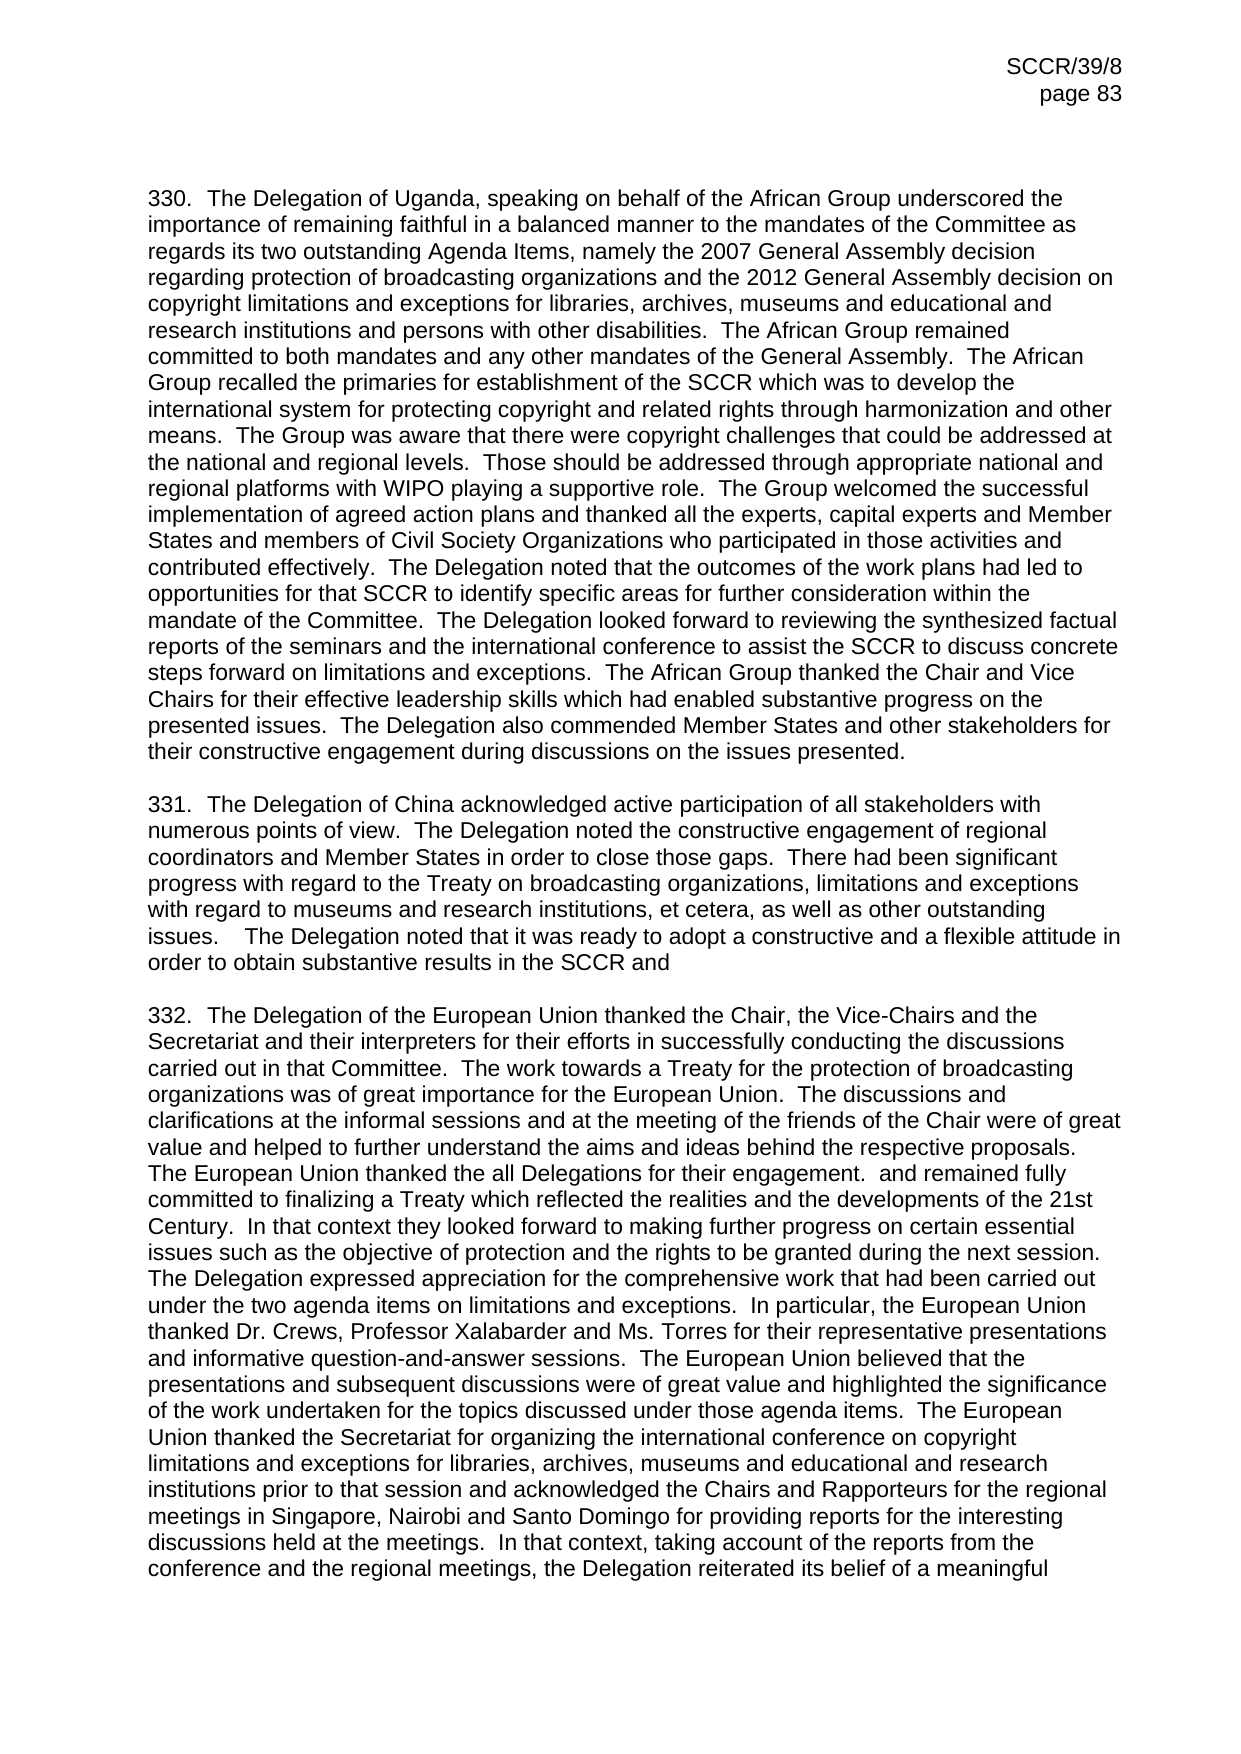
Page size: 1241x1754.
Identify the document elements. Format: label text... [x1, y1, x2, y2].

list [148, 1002, 1122, 1582]
list The Delegation of Uganda, speaking on behalf of the African Group underscored the importance of remaining faithful in a balanced manner to the mandates of the Committee as regards its two outstanding Agenda Items, namely the 2007 General Assembly decision regarding protection of broadcasting organizations and the 2012 General Assembly decision on copyright limitations and exceptions for libraries, archives, museums and educational and research institutions and persons with other disabilities. The African Group remained committed to both mandates and any other mandates of the General Assembly. The African Group recalled the primaries for establishment of the SCCR which was to develop the international system for protecting copyright and related rights through harmonization and other means. The Group was aware that there were copyright challenges that could be addressed at the national and regional levels. Those should be addressed through appropriate national and regional platforms with WIPO playing a supportive role. The Group welcomed the successful implementation of agreed action plans and thanked all the experts, capital experts and Member States and members of Civil Society Organizations who participated in those activities and contributed effectively. The Delegation noted that the outcomes of the work plans had led to opportunities for that SCCR to identify specific areas for further consideration within the mandate of the Committee. The Delegation looked forward to reviewing the synthesized factual reports of the seminars and the international conference to assist the SCCR to discuss concrete steps forward on limitations and exceptions. The African Group thanked the Chair and Vice Chairs for their effective leadership skills which had enabled substantive progress on the presented issues. The Delegation also commended Member States and other stakeholders for their constructive engagement during discussions on the issues presented. [148, 185, 1122, 765]
list The Delegation of China acknowledged active participation of all stakeholders with numerous points of view. The Delegation noted the constructive engagement of regional coordinators and Member States in order to close those gaps. There had been significant progress with regard to the Treaty on broadcasting organizations, limitations and exceptions with regard to museums and research institutions, et cetera, as well as other outstanding issues. The Delegation noted that it was ready to adopt a constructive and a flexible attitude in order to obtain substantive results in the SCCR and [148, 791, 1122, 976]
